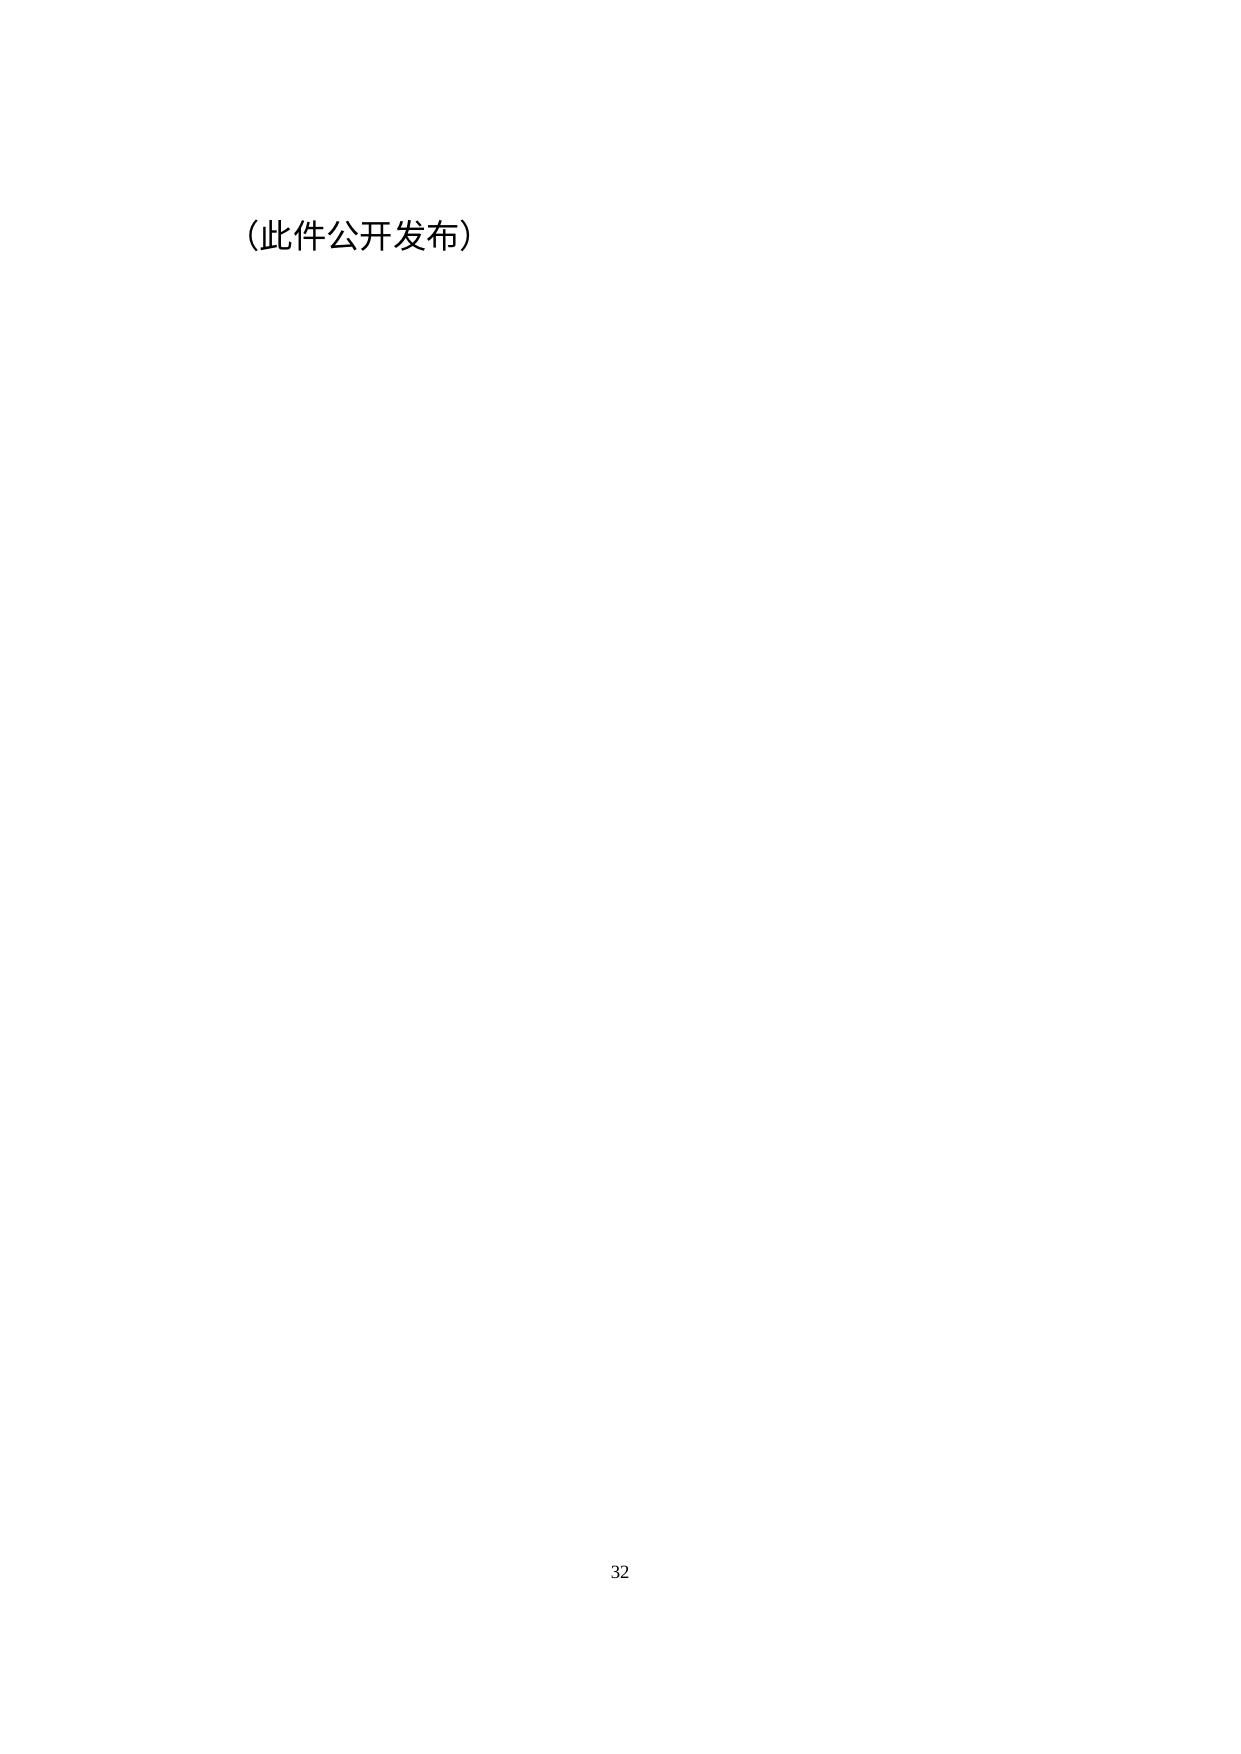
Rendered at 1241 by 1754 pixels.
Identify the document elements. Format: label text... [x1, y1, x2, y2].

text （此件公开发布） [159, 202, 1081, 267]
